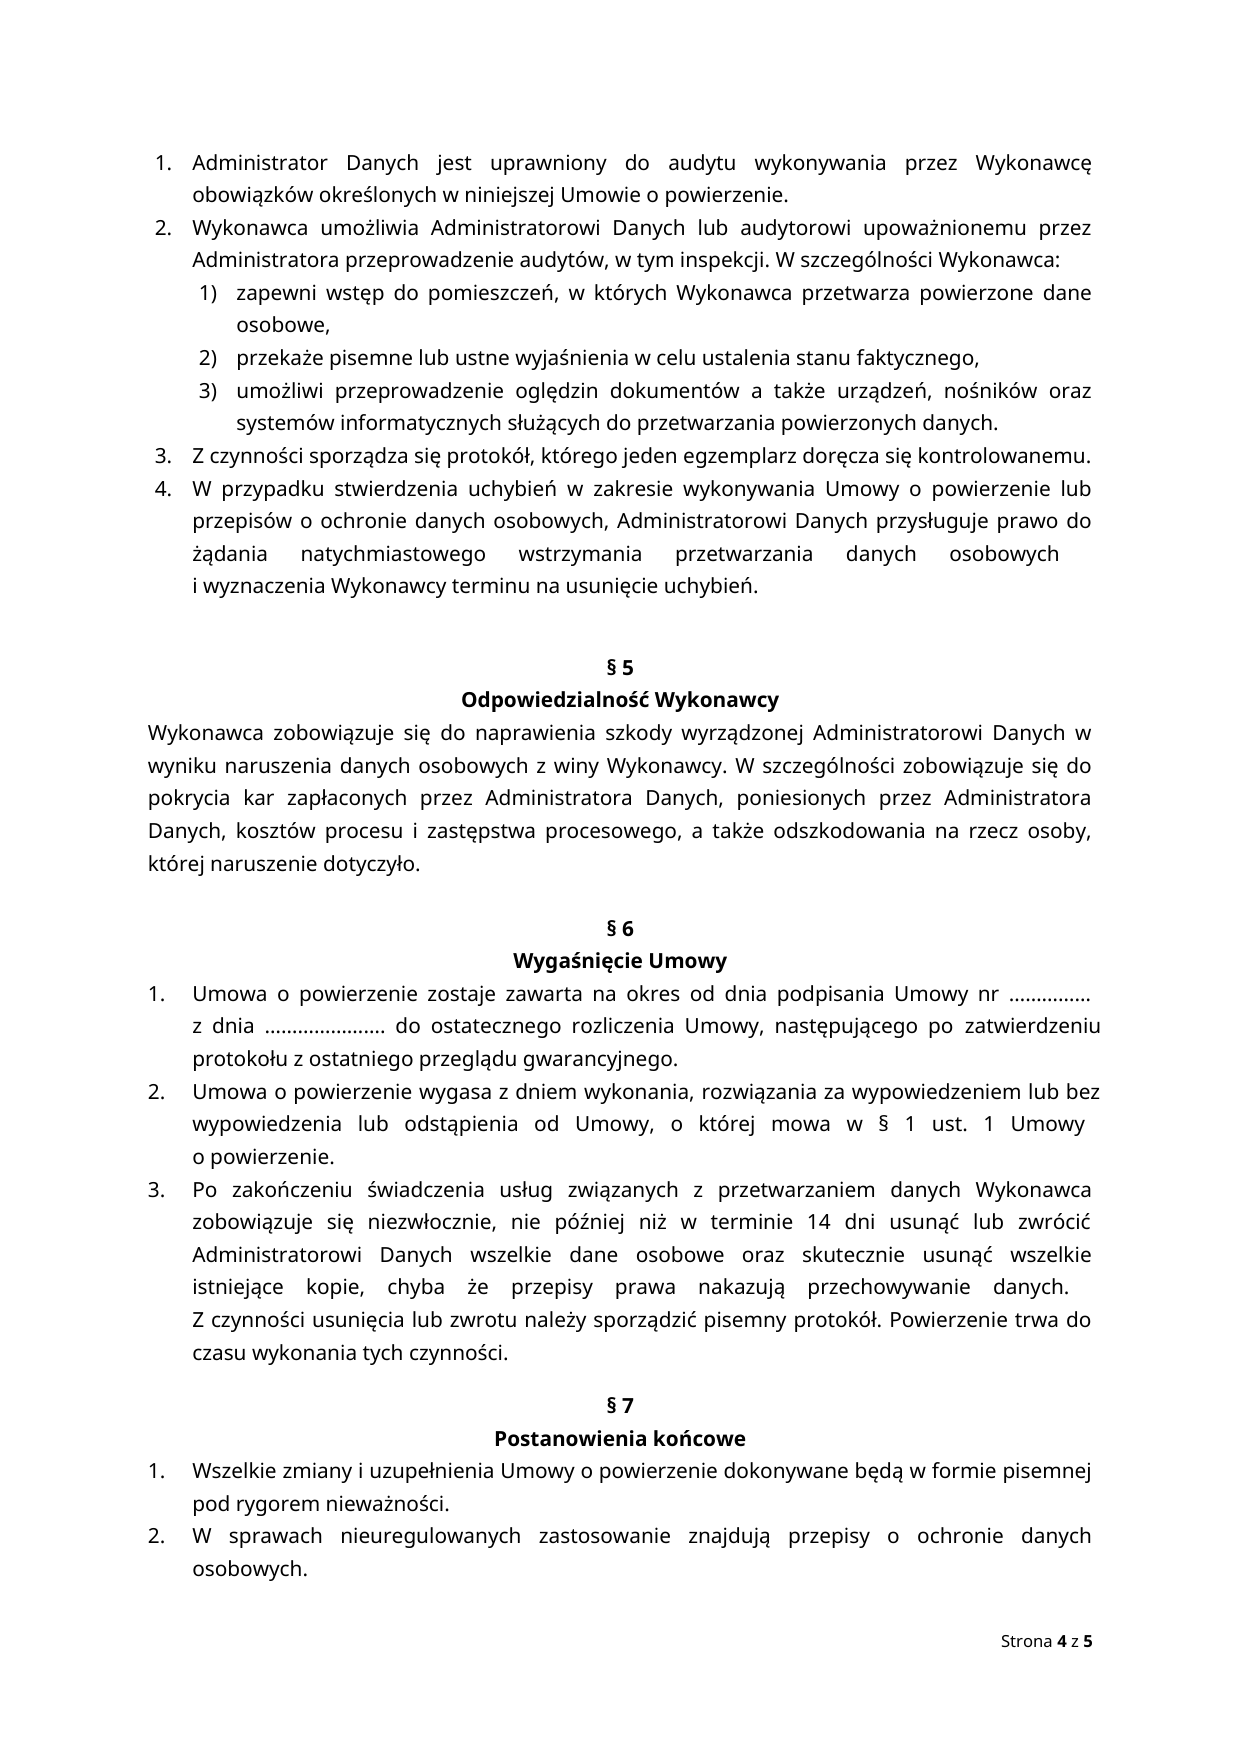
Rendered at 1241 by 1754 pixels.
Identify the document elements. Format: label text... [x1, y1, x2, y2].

list zapewni wstęp do pomieszczeń, w których Wykonawca przetwarza powierzone dane osobowe, [199, 278, 1093, 339]
list W sprawach nieuregulowanych zastosowanie znajdują przepisy o ochronie danych osobowych. [148, 1522, 1093, 1583]
list Umowa o powierzenie zostaje zawarta na okres od dnia podpisania Umowy nr …………… z dnia …………………. do ostatecznego rozliczenia Umowy, następującego po zatwierdzeniu protokołu z ostatniego przeglądu gwarancyjnego. [148, 979, 1101, 1073]
list Umowa o powierzenie wygasa z dniem wykonania, rozwiązania za wypowiedzeniem lub bez wypowiedzenia lub odstąpienia od Umowy, o której mowa w § 1 ust. 1 Umowy o powierzenie. [148, 1077, 1101, 1171]
text Wykonawca zobowiązuje się do naprawienia szkody wyrządzonej Administratorowi Danych w wyniku naruszenia danych osobowych z winy Wykonawcy. W szczególności zobowiązuje się do pokrycia kar zapłaconych przez Administratora Danych, poniesionych przez Administratora Danych, kosztów procesu i zastępstwa procesowego, a także odszkodowania na rzecz osoby, której naruszenie dotyczyło. [148, 718, 1093, 877]
list Wszelkie zmiany i uzupełnienia Umowy o powierzenie dokonywane będą w formie pisemnej pod rygorem nieważności. [148, 1456, 1093, 1517]
list Po zakończeniu świadczenia usług związanych z przetwarzaniem danych Wykonawca zobowiązuje się niezwłocznie, nie później niż w terminie 14 dni usunąć lub zwrócić Administratorowi Danych wszelkie dane osobowe oraz skutecznie usunąć wszelkie istniejące kopie, chyba że przepisy prawa nakazują przechowywanie danych. Z czynności usunięcia lub zwrotu należy sporządzić pisemny protokół. Powierzenie trwa do czasu wykonania tych czynności. [148, 1175, 1093, 1366]
text Postanowienia końcowe [148, 1424, 1093, 1452]
list Wykonawca umożliwia Administratorowi Danych lub audytorowi upoważnionemu przez Administratora przeprowadzenie audytów, w tym inspekcji. W szczególności Wykonawca: [154, 213, 1093, 274]
text Odpowiedzialność Wykonawcy [148, 686, 1093, 714]
list umożliwi przeprowadzenie oględzin dokumentów a także urządzeń, nośników oraz systemów informatycznych służących do przetwarzania powierzonych danych. [199, 376, 1093, 437]
list przekaże pisemne lub ustne wyjaśnienia w celu ustalenia stanu faktycznego, [199, 343, 1093, 372]
text § 7 [148, 1391, 1093, 1419]
text § 5 [148, 653, 1093, 681]
list Administrator Danych jest uprawniony do audytu wykonywania przez Wykonawcę obowiązków określonych w niniejszej Umowie o powierzenie. [154, 148, 1093, 209]
list Z czynności sporządza się protokół, którego jeden egzemplarz doręcza się kontrolowanemu. [154, 441, 1093, 469]
list W przypadku stwierdzenia uchybień w zakresie wykonywania Umowy o powierzenie lub przepisów o ochronie danych osobowych, Administratorowi Danych przysługuje prawo do żądania natychmiastowego wstrzymania przetwarzania danych osobowych i wyznaczenia Wykonawcy terminu na usunięcie uchybień. [154, 474, 1093, 600]
text Wygaśnięcie Umowy [148, 946, 1093, 975]
text § 6 [148, 914, 1093, 942]
